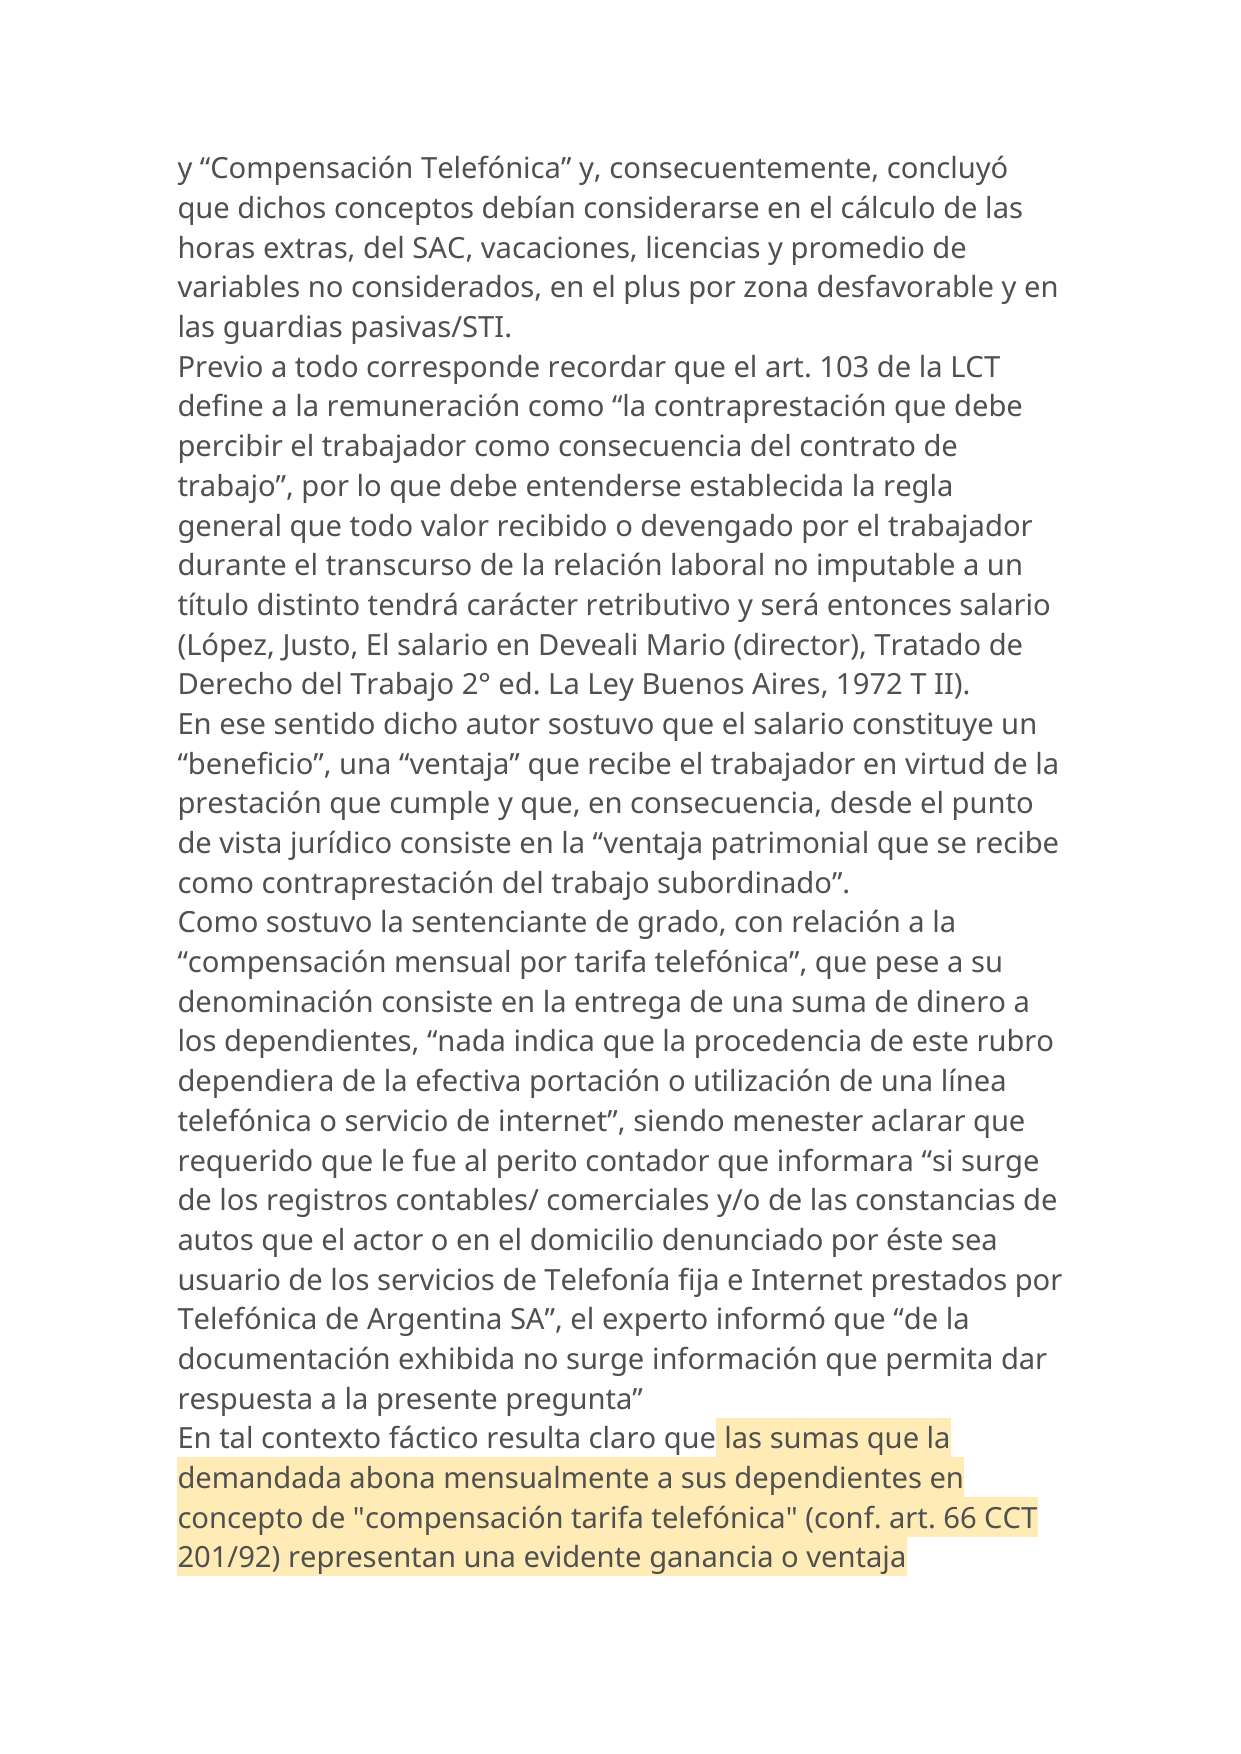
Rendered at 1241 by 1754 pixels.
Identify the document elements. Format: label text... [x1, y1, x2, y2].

text Previo a todo corresponde recordar que el art. 103 de la LCT define a la remuneración como “la contraprestación que debe percibir el trabajador como consecuencia del contrato de trabajo”, por lo que debe entenderse establecida la regla general que todo valor recibido o devengado por el trabajador durante el transcurso de la relación laboral no imputable a un título distinto tendrá carácter retributivo y será entonces salario (López, Justo, El salario en Deveali Mario (director), Tratado de Derecho del Trabajo 2° ed. La Ley Buenos Aires, 1972 T II). [177, 346, 1063, 703]
text Como sostuvo la sentenciante de grado, con relación a la “compensación mensual por tarifa telefónica”, que pese a su denominación consiste en la entrega de una suma de dinero a los dependientes, “nada indica que la procedencia de este rubro dependiera de la efectiva portación o utilización de una línea telefónica o servicio de internet”, siendo menester aclarar que requerido que le fue al perito contador que informara “si surge de los registros contables/ comerciales y/o de las constancias de autos que el actor o en el domicilio denunciado por éste sea usuario de los servicios de Telefonía fija e Internet prestados por Telefónica de Argentina SA”, el experto informó que “de la documentación exhibida no surge información que permita dar respuesta a la presente pregunta” [177, 902, 1063, 1418]
text En ese sentido dicho autor sostuvo que el salario constituye un “beneficio”, una “ventaja” que recibe el trabajador en virtud de la prestación que cumple y que, en consecuencia, desde el punto de vista jurídico consiste en la “ventaja patrimonial que se recibe como contraprestación del trabajo subordinado”. [177, 703, 1063, 902]
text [177, 148, 1063, 346]
